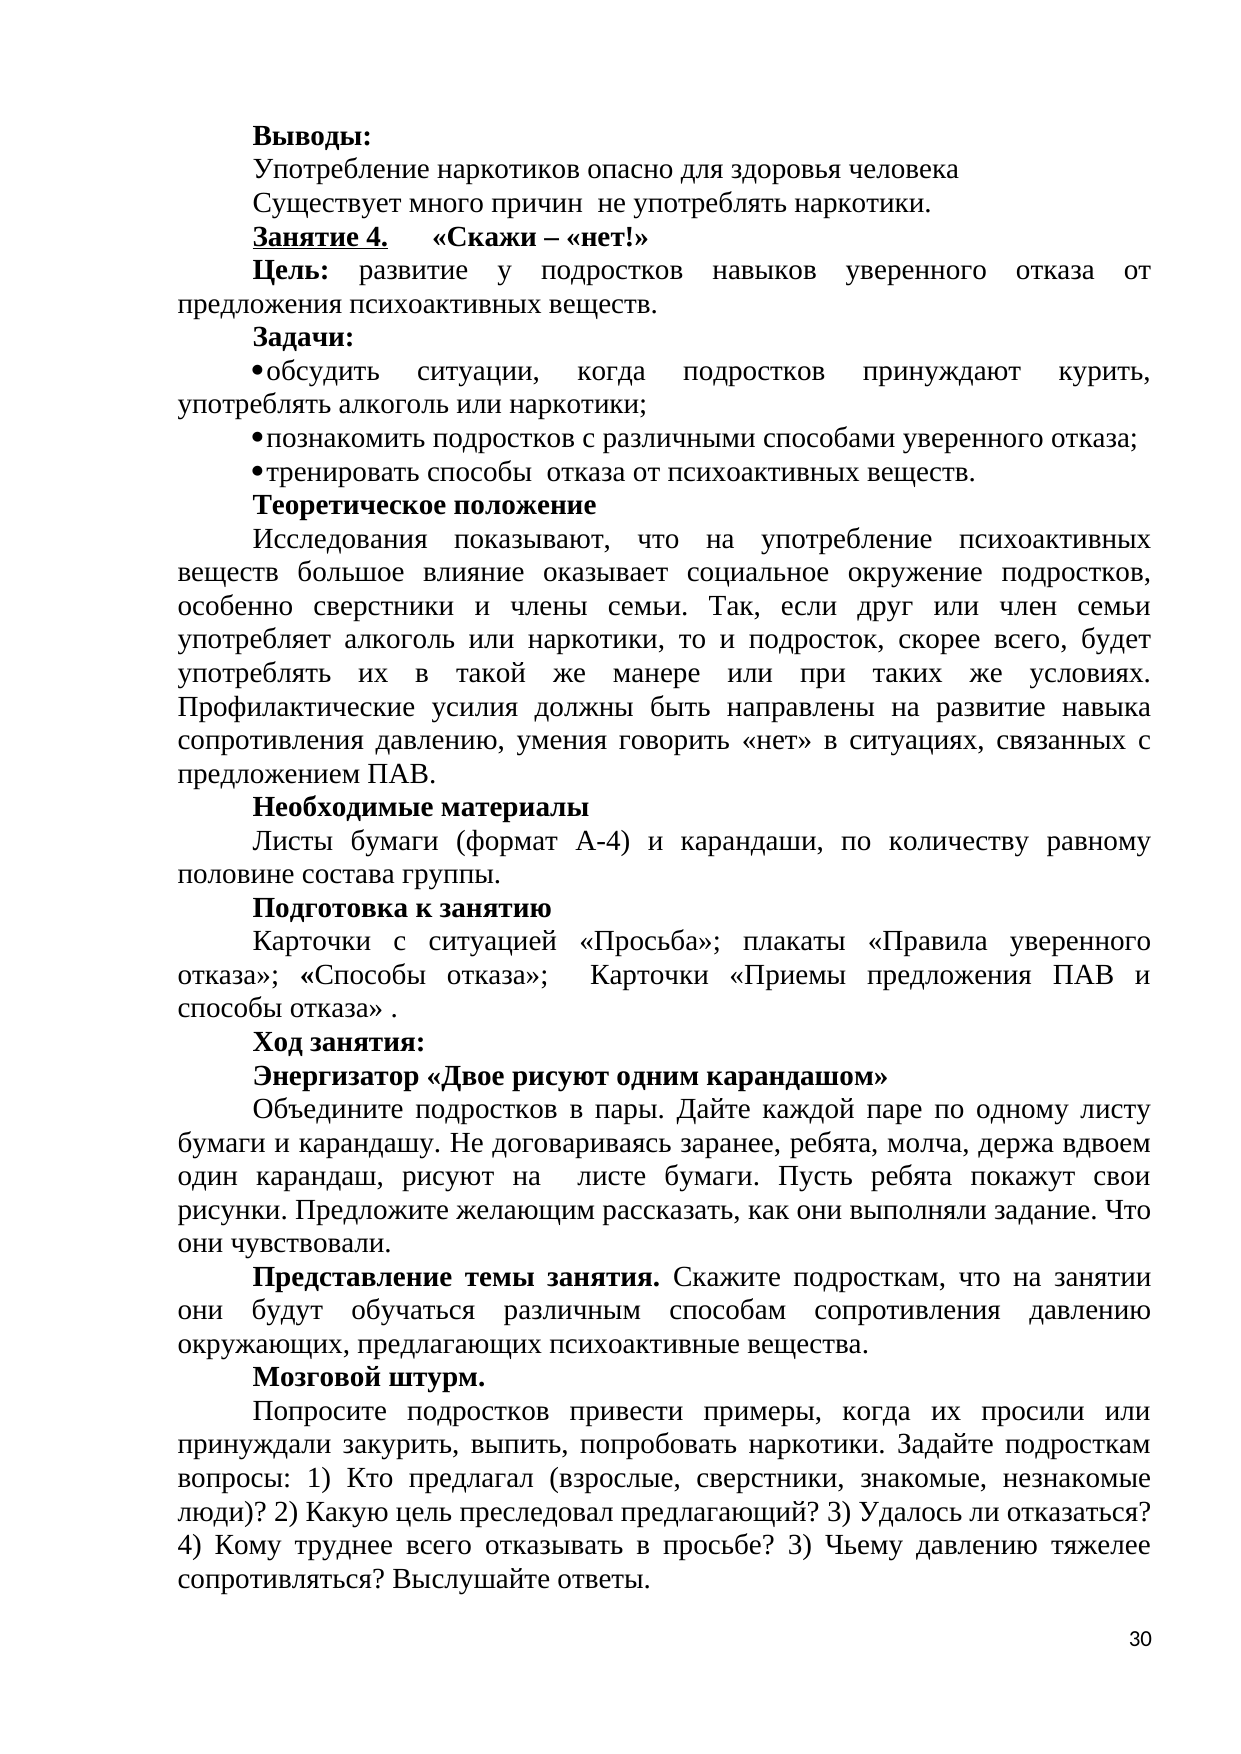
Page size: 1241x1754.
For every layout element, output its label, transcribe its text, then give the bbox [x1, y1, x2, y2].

title Необходимые материалы [177, 789, 1152, 823]
text Выводы: [177, 118, 1152, 152]
title Ход занятия: [177, 1024, 1152, 1058]
title Теоретическое положение [177, 487, 1152, 521]
title Энергизатор «Двое рисуют одним карандашом» [177, 1058, 1152, 1091]
title Представление темы занятия. Скажите подросткам, что на занятии они будут обучаться различным способам сопротивления давлению окружающих, предлагающих психоактивные вещества. [177, 1259, 1152, 1359]
text Попросите подростков привести примеры, когда их просили или принуждали закурить, выпить, попробовать наркотики. Задайте подросткам вопросы: 1) Кто предлагал (взрослые, сверстники, знакомые, незнакомые люди)? 2) Какую цель преследовал предлагающий? 3) Удалось ли отказаться? 4) Кому труднее всего отказывать в просьбе? 3) Чьему давлению тяжелее сопротивляться? Выслушайте ответы. [177, 1393, 1152, 1594]
title Цель: развитие у подростков навыков уверенного отказа от предложения психоактивных веществ. [177, 252, 1152, 319]
title Задачи: [177, 319, 1152, 353]
title Подготовка к занятию [177, 890, 1152, 923]
text Карточки с ситуацией «Просьба»; плакаты «Правила уверенного отказа»; «Способы отказа»; Карточки «Приемы предложения ПАВ и способы отказа» . [177, 923, 1152, 1024]
title Листы бумаги (формат А-4) и карандаши, по количеству равному половине состава группы. [177, 823, 1152, 890]
title познакомить подростков с различными способами уверенного отказа; [177, 420, 1152, 454]
text Мозговой штурм. [177, 1359, 1152, 1393]
title Объедините подростков в пары. Дайте каждой паре по одному листу бумаги и карандашу. Не договариваясь заранее, ребята, молча, держа вдвоем один карандаш, рисуют на листе бумаги. Пусть ребята покажут свои рисунки. Предложите желающим рассказать, как они выполняли задание. Что они чувствовали. [177, 1091, 1152, 1259]
title обсудить ситуации, когда подростков принуждают курить, употреблять алкоголь или наркотики; [177, 353, 1152, 420]
title тренировать способы отказа от психоактивных веществ. [177, 454, 1152, 487]
title Занятие 4. «Скажи – «нет!» [177, 219, 1152, 252]
title Исследования показывают, что на употребление психоактивных веществ большое влияние оказывает социальное окружение подростков, особенно сверстники и члены семьи. Так, если друг или член семьи употребляет алкоголь или наркотики, то и подросток, скорее всего, будет употреблять их в такой же манере или при таких же условиях. Профилактические усилия должны быть направлены на развитие навыка сопротивления давлению, умения говорить «нет» в ситуациях, связанных с предложением ПАВ. [177, 521, 1152, 789]
text Употребление наркотиков опасно для здоровья человека [177, 152, 1152, 185]
text Существует много причин не употреблять наркотики. [177, 185, 1152, 219]
